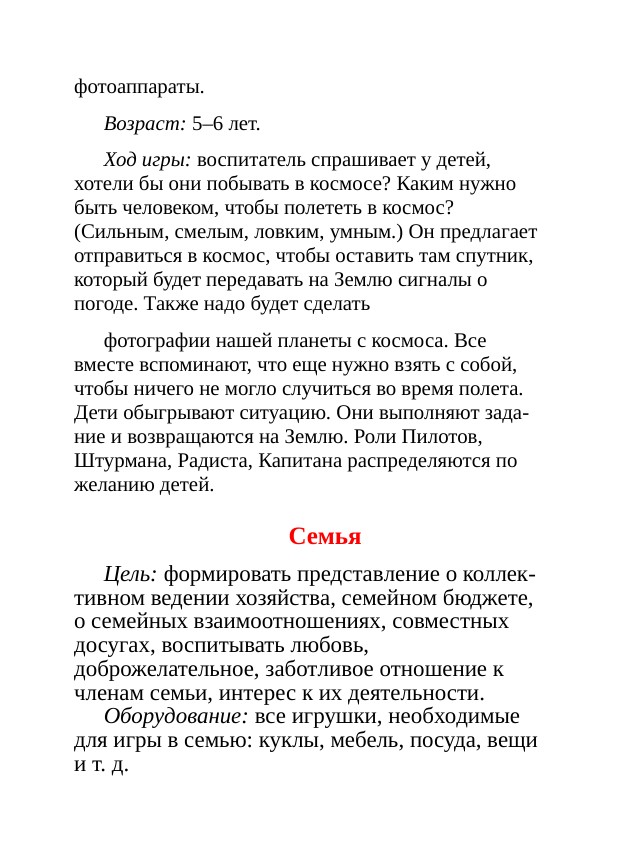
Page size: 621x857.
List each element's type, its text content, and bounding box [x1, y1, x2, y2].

text фотографии нашей планеты с космоса. Все вместе вспоминают, что еще нужно взять с собой, чтобы ничего не могло случиться во время полета. Дети обыгрывают ситуацию. Они выполняют задание и возвращаются на Землю. Роли Пилотов, Штурмана, Радиста, Капитана распределяются по желанию детей. [74, 328, 546, 496]
text Ход игры: воспитатель спрашивает у детей, хотели бы они побывать в космосе? Каким нужно быть человеком, чтобы полететь в космос? (Сильным, смелым, ловким, умным.) Он предлагает отправиться в космос, чтобы оставить там спутник, который будет передавать на Землю сигналы о погоде. Также надо будет сделать [74, 147, 546, 315]
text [74, 74, 546, 98]
text Оборудование: все игрушки, необходимые для игры в семью: куклы, мебель, посуда, вещи и т. д. [74, 705, 546, 776]
text Цель: формировать представление о коллективном ведении хозяйства, семейном бюджете, о семейных взаимоотношениях, совместных досугах, воспитывать любовь, доброжелательное, заботливое отношение к членам семьи, интерес к их деятельности. [74, 563, 546, 705]
subtitle Семья [74, 521, 546, 550]
text Возраст: 5–6 лет. [74, 110, 546, 134]
